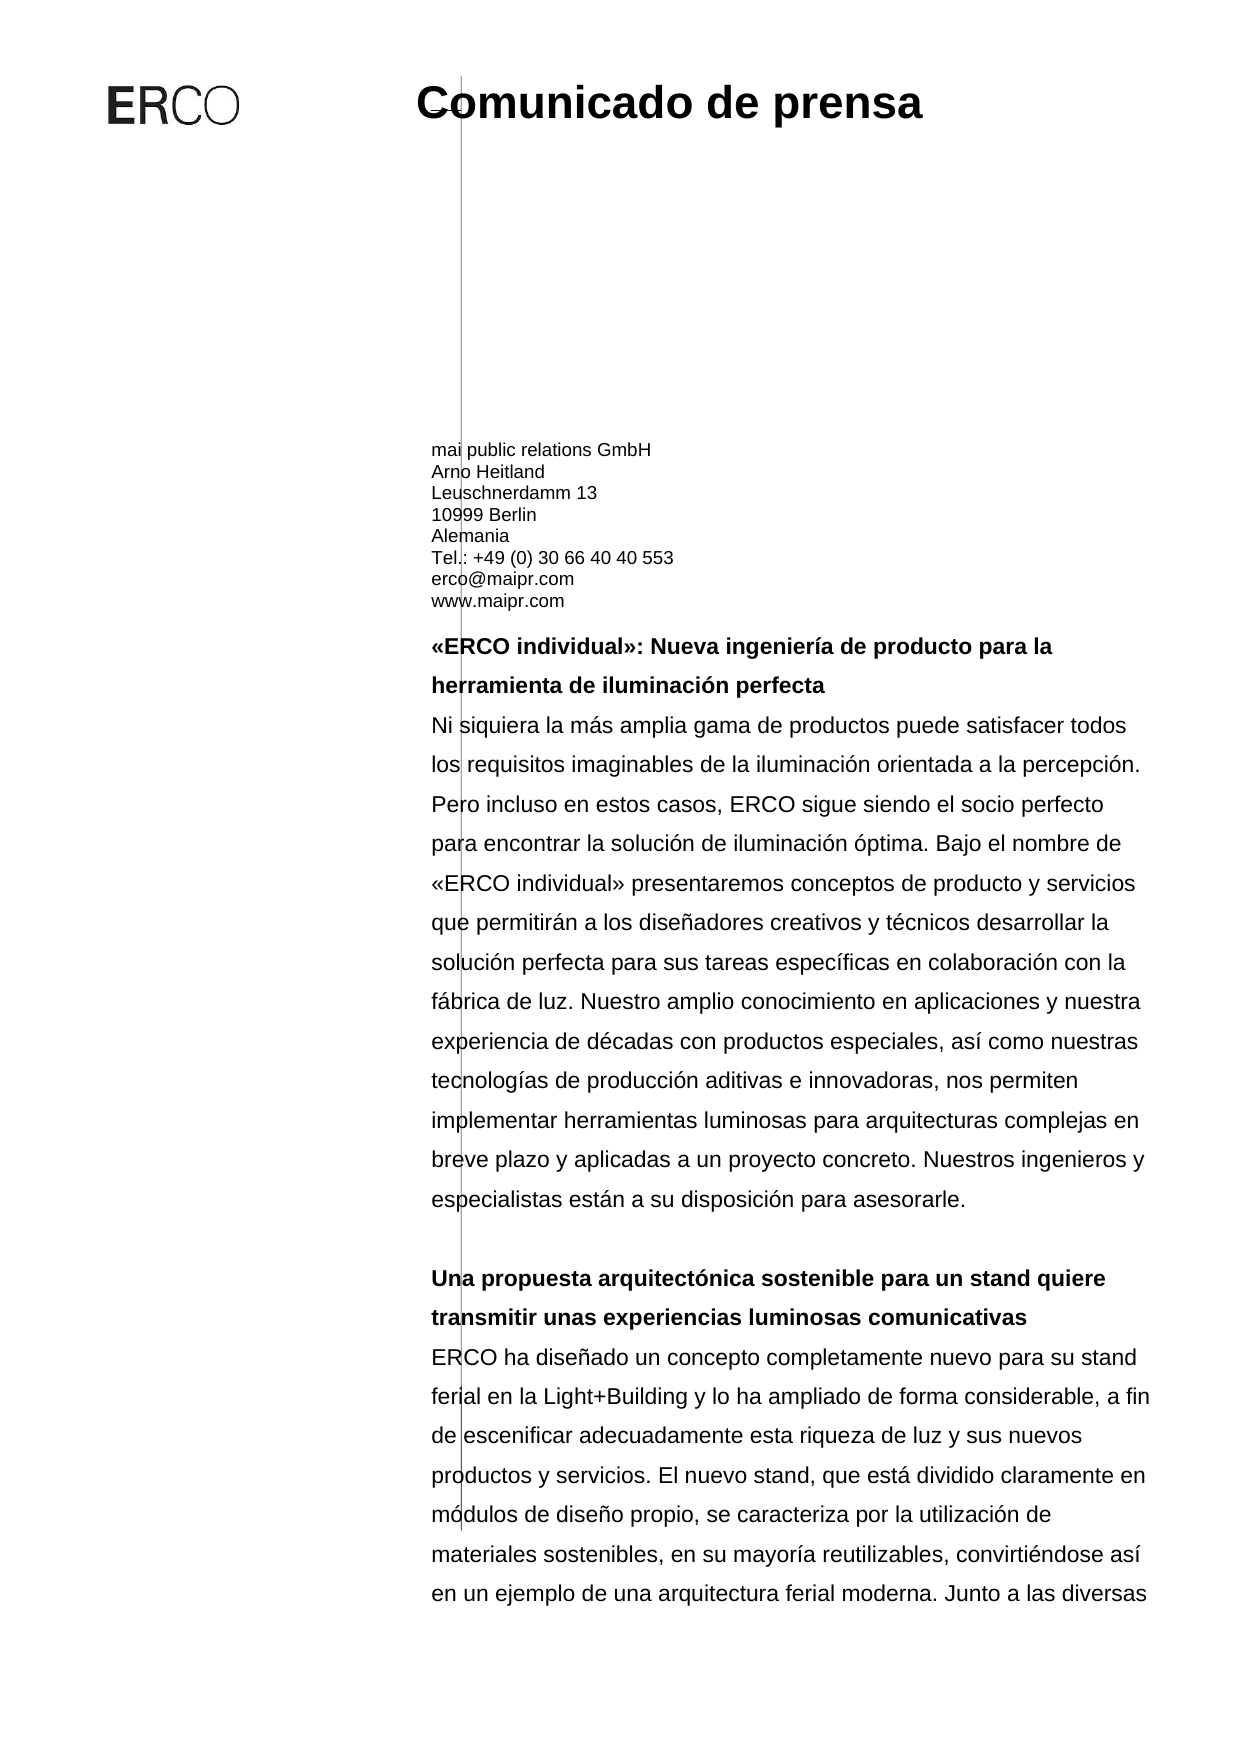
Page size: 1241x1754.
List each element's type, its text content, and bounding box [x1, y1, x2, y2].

picture [107, 84, 240, 126]
text Una propuesta arquitectónica sostenible para un stand quiere transmitir unas experiencias luminosas comunicativas [431, 1264, 1152, 1330]
text Ni siquiera la más amplia gama de productos puede satisfacer todos los requisitos imaginables de la iluminación orientada a la percepción. Pero incluso en estos casos, ERCO sigue siendo el socio perfecto para encontrar la solución de iluminación óptima. Bajo el nombre de «ERCO individual» presentaremos conceptos de producto y servicios que permitirán a los diseñadores creativos y técnicos desarrollar la solución perfecta para sus tareas específicas en colaboración con la fábrica de luz. Nuestro amplio conocimiento en aplicaciones y nuestra experiencia de décadas con productos especiales, así como nuestras tecnologías de producción aditivas e innovadoras, nos permiten implementar herramientas luminosas para arquitecturas complejas en breve plazo y aplicadas a un proyecto concreto. Nuestros ingenieros y especialistas están a su disposición para asesorarle. [431, 712, 1152, 1212]
text «ERCO individual»: Nueva ingeniería de producto para la herramienta de iluminación perfecta [431, 633, 1152, 699]
text ERCO ha diseñado un concepto completamente nuevo para su stand ferial en la Light+Building y lo ha ampliado de forma considerable, a fin de escenificar adecuadamente esta riqueza de luz y sus nuevos productos y servicios. El nuevo stand, que está dividido claramente en módulos de diseño propio, se caracteriza por la utilización de materiales sostenibles, en su mayoría reutilizables, convirtiéndose así en un ejemplo de una arquitectura ferial moderna. Junto a las diversas experiencias luminosas y la amplia gama de productos, el Café Candela y las zonas de descanso invitan a quedarse un rato y conversar amenamente. [431, 1343, 1152, 1607]
